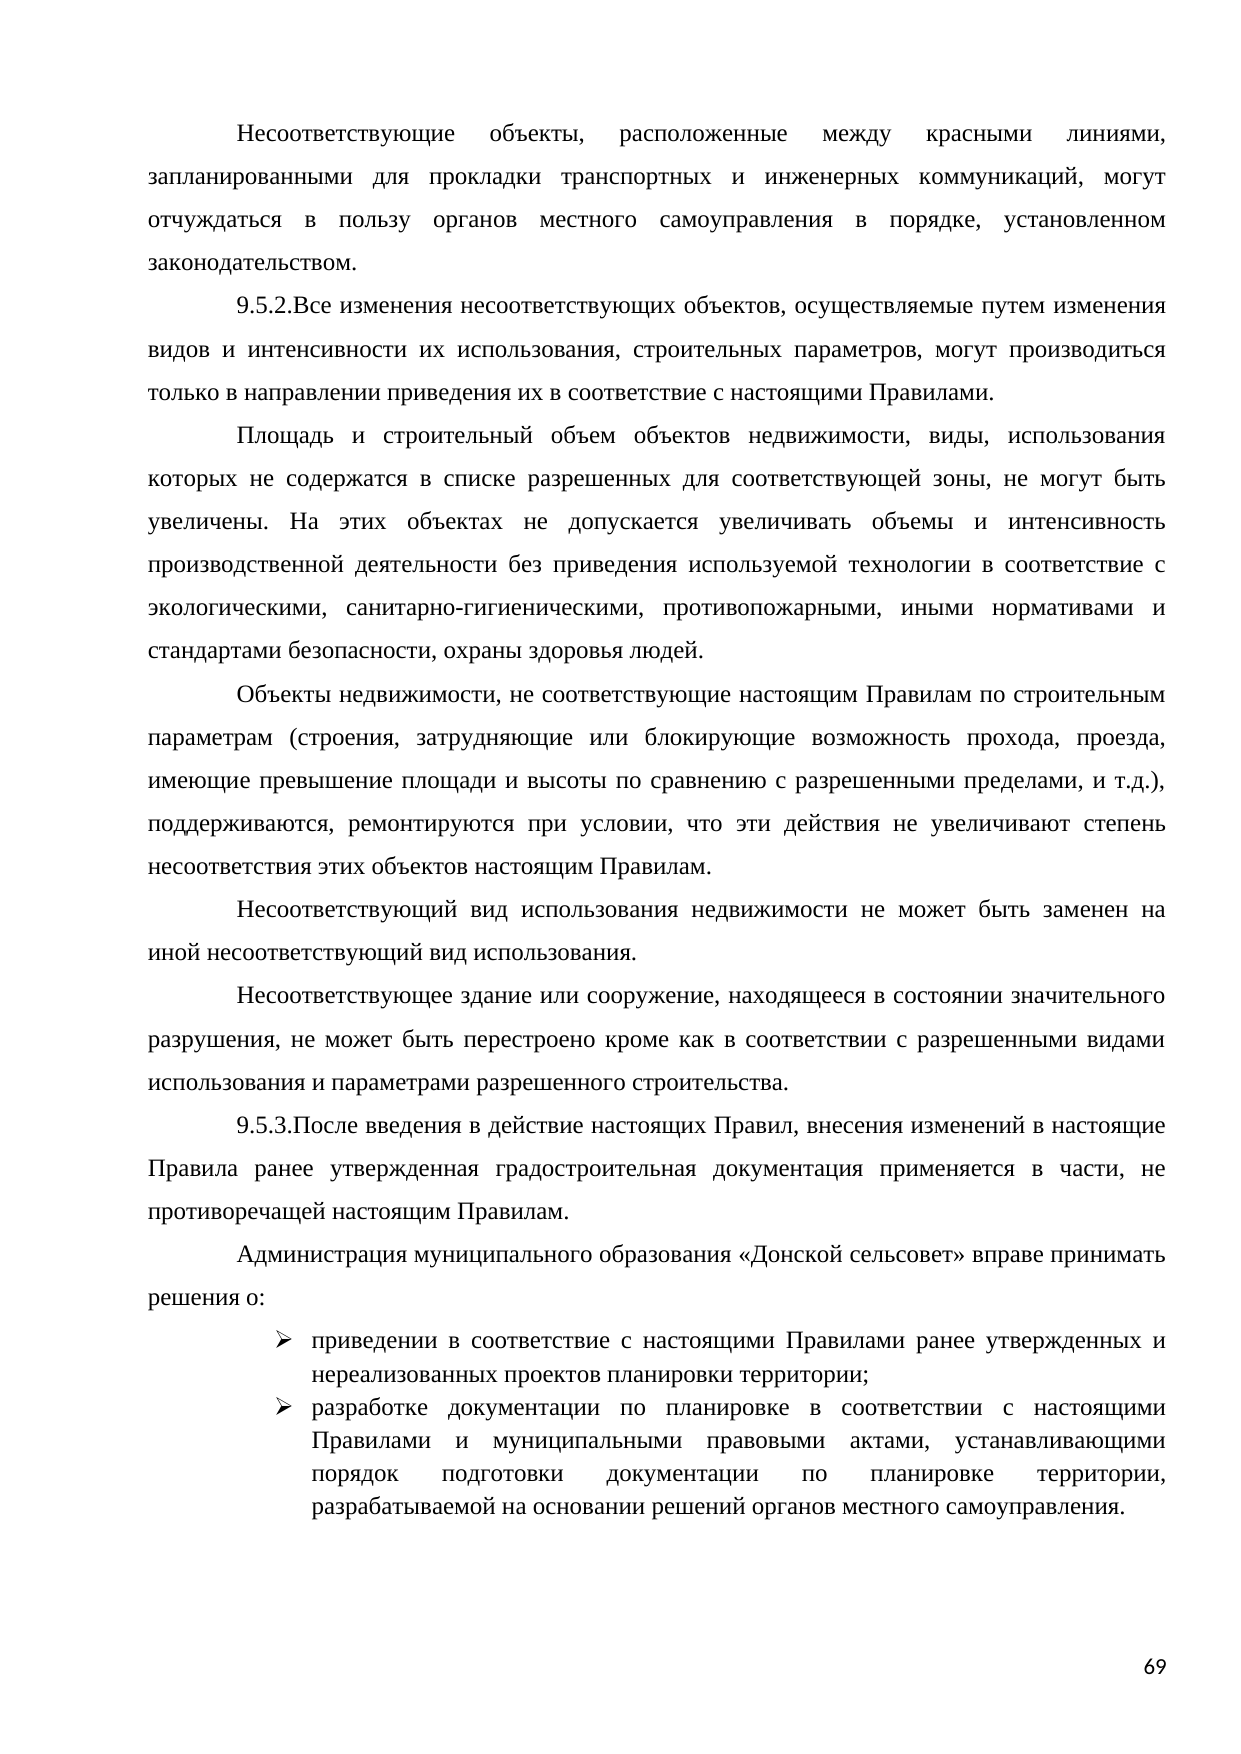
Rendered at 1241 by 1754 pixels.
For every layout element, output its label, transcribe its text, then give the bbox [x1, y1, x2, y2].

text Несоответствующие объекты, расположенные между красными линиями, запланированными для прокладки транспортных и инженерных коммуникаций, могут отчуждаться в пользу органов местного самоуправления в порядке, установленном законодательством. [148, 118, 1167, 276]
list разработке документации по планировке в соответствии с настоящими Правилами и муниципальными правовыми актами, устанавливающими порядок подготовки документации по планировке территории, разрабатываемой на основании решений органов местного самоуправления. [274, 1392, 1167, 1519]
text 9.5.2.Все изменения несоответствующих объектов, осуществляемые путем изменения видов и интенсивности их использования, строительных параметров, могут производиться только в направлении приведения их в соответствие с настоящими Правилами. [148, 291, 1167, 406]
text 9.5.3.После введения в действие настоящих Правил, внесения изменений в настоящие Правила ранее утвержденная градостроительная документация применяется в части, не противоречащей настоящим Правилам. [148, 1110, 1167, 1225]
text Объекты недвижимости, не соответствующие настоящим Правилам по строительным параметрам (строения, затрудняющие или блокирующие возможность прохода, проезда, имеющие превышение площади и высоты по сравнению с разрешенными пределами, и т.д.), поддерживаются, ремонтируются при условии, что эти действия не увеличивают степень несоответствия этих объектов настоящим Правилам. [148, 679, 1167, 880]
list приведении в соответствие с настоящими Правилами ранее утвержденных и нереализованных проектов планировки территории; [274, 1326, 1167, 1387]
text Несоответствующий вид использования недвижимости не может быть заменен на иной несоответствующий вид использования. [148, 894, 1167, 966]
text Несоответствующее здание или сооружение, находящееся в состоянии значительного разрушения, не может быть перестроено кроме как в соответствии с разрешенными видами использования и параметрами разрешенного строительства. [148, 981, 1167, 1096]
text Администрация муниципального образования «Донской сельсовет» вправе принимать решения о: [148, 1239, 1167, 1311]
text Площадь и строительный объем объектов недвижимости, виды, использования которых не содержатся в списке разрешенных для соответствующей зоны, не могут быть увеличены. На этих объектах не допускается увеличивать объемы и интенсивность производственной деятельности без приведения используемой технологии в соответствие с экологическими, санитарно-гигиеническими, противопожарными, иными нормативами и стандартами безопасности, охраны здоровья людей. [148, 420, 1167, 664]
